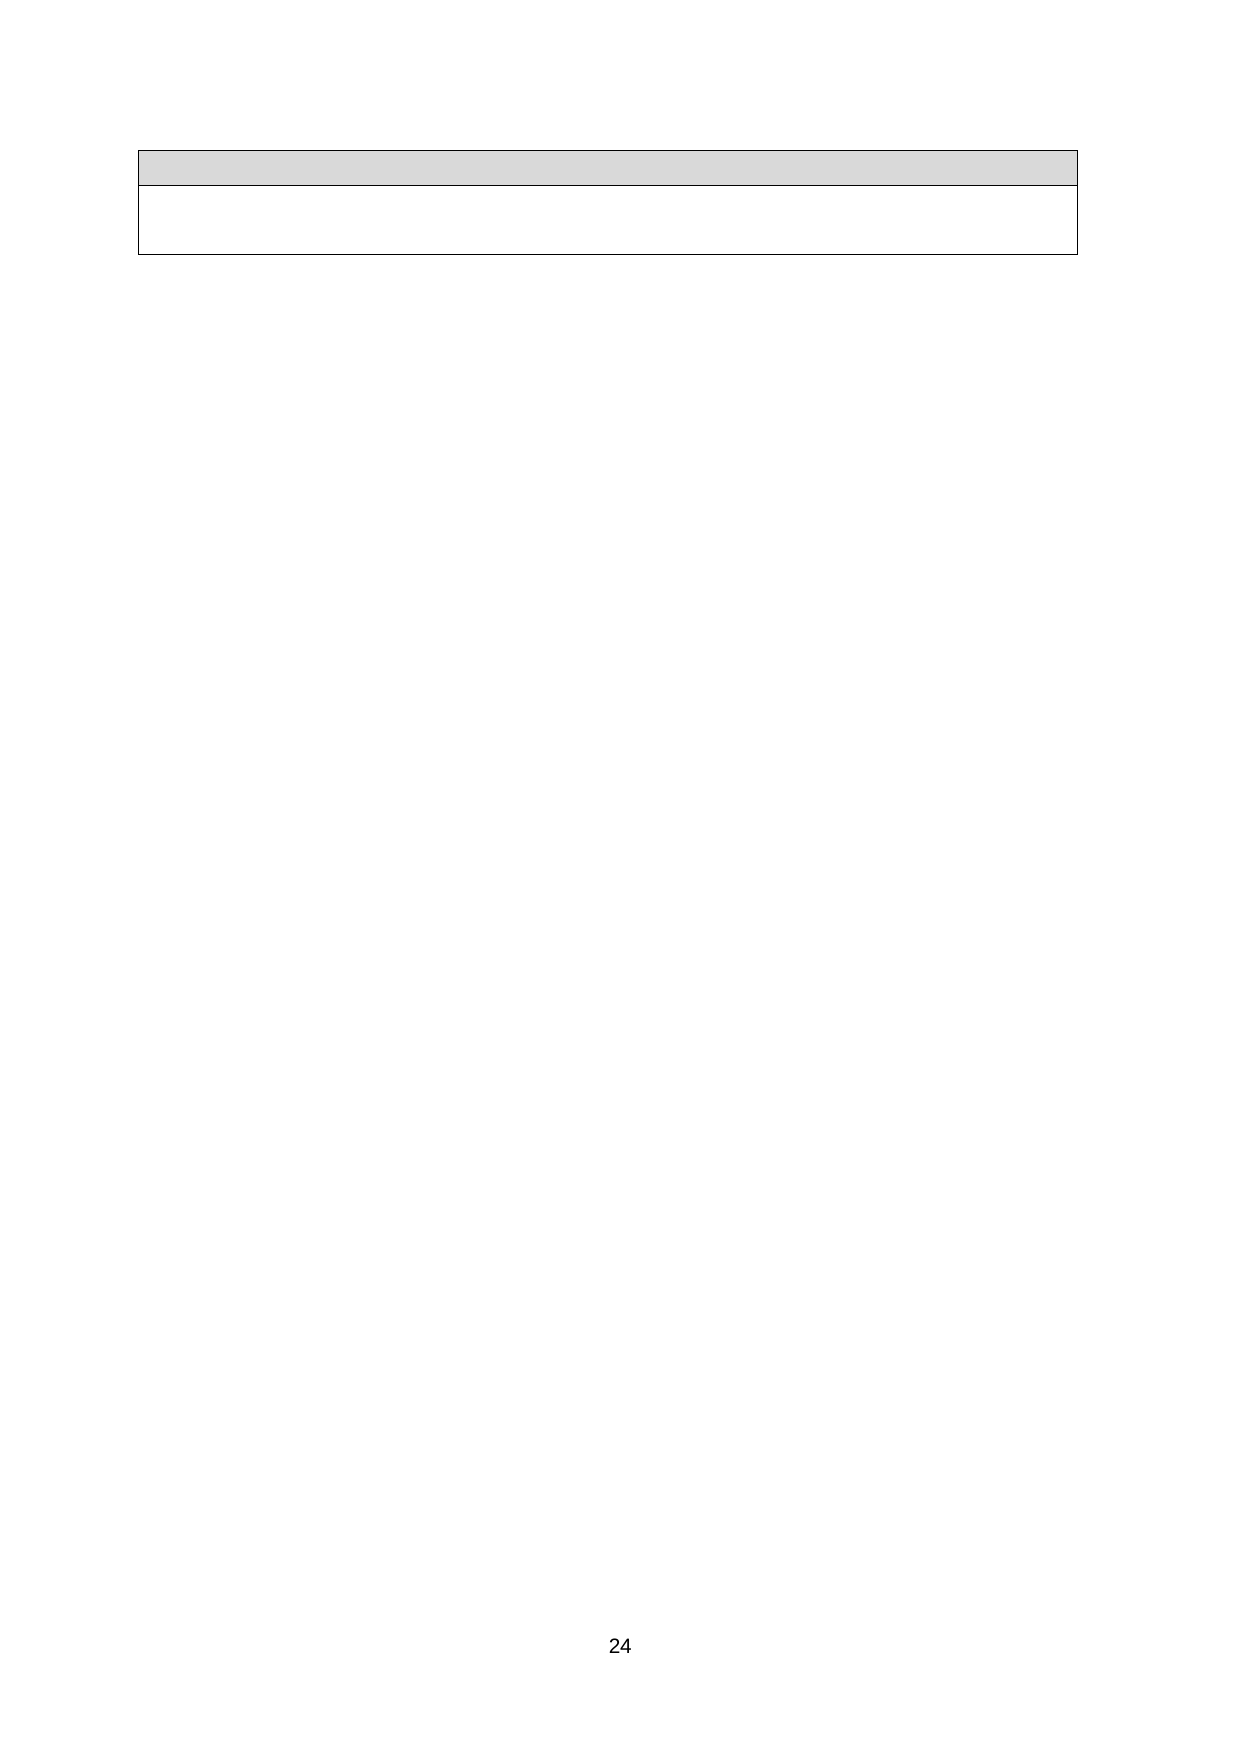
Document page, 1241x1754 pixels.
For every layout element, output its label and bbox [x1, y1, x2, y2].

table_cell [139, 151, 1077, 185]
table_cell [139, 186, 1077, 254]
